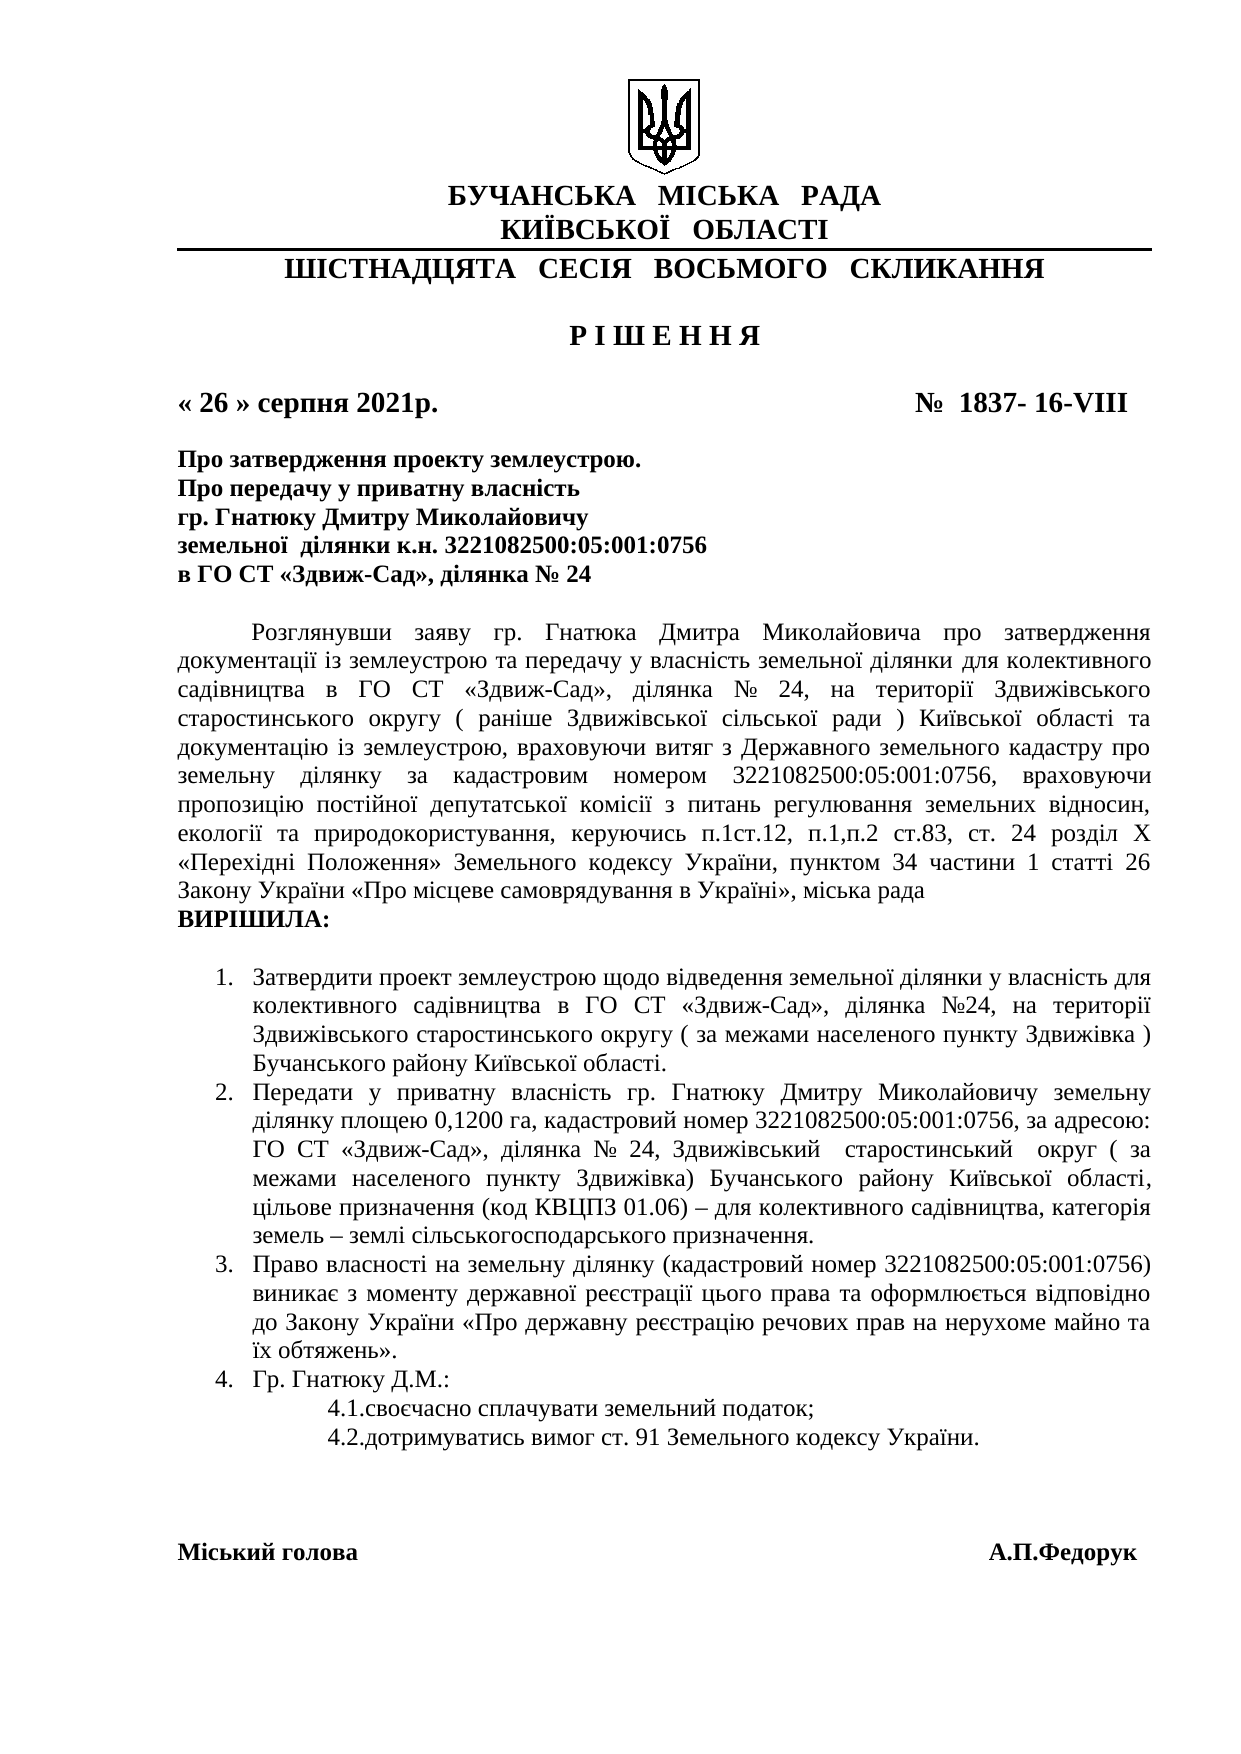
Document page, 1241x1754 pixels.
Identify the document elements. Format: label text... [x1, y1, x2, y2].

text Про затвердження проекту землеустрою. [177, 444, 1152, 473]
text земельної ділянки к.н. 3221082500:05:001:0756 [177, 531, 1152, 559]
list 4.2.дотримуватись вимог ст. 91 Земельного кодексу України. [327, 1422, 1152, 1451]
list Право власності на земельну ділянку (кадастровий номер 3221082500:05:001:0756) виникає з моменту державної реєстрації цього права та оформлюється відповідно до Закону України «Про державну реєстрацію речових прав на нерухоме майно та їх обтяжень». [215, 1249, 1152, 1364]
text ВИРІШИЛА: [177, 904, 1152, 933]
text « 26 » серпня 2021р. № 1837- 16-VІІІ [177, 385, 1152, 418]
text Розглянувши заяву гр. Гнатюка Дмитра Миколайовича про затвердження документації із землеустрою та передачу у власність земельної ділянки для колективного садівництва в ГО СТ «Здвиж-Сад», ділянка № 24, на території Здвижівського старостинського округу ( раніше Здвижівської сільської ради ) Київської області та документацію із землеустрою, враховуючи витяг з Державного земельного кадастру про земельну ділянку за кадастровим номером 3221082500:05:001:0756, враховуючи пропозицію постійної депутатської комісії з питань регулювання земельних відносин, екології та природокористування, керуючись п.1ст.12, п.1,п.2 ст.83, ст. 24 розділ Х «Перехідні Положення» Земельного кодексу України, пунктом 34 частини 1 статті 26 Закону України «Про місцеве самоврядування в Україні», міська рада [177, 617, 1152, 904]
list Гр. Гнатюку Д.М.: [215, 1364, 1152, 1393]
text ШІСТНАДЦЯТА СЕСІЯ ВОСЬМОГО СКЛИКАННЯ [177, 251, 1152, 284]
list 4.1.своєчасно сплачувати земельний податок; [327, 1393, 1152, 1422]
text Р І Ш Е Н Н Я [177, 318, 1152, 351]
list Передати у приватну власність гр. Гнатюку Дмитру Миколайовичу земельну ділянку площею 0,1200 га, кадастровий номер 3221082500:05:001:0756, за адресою: ГО СТ «Здвиж-Сад», ділянка № 24, Здвижівський старостинський округ ( за межами населеного пункту Здвижівка) Бучанського району Київської області, цільове призначення (код КВЦПЗ 01.06) – для колективного садівництва, категорія земель – землі сільськогосподарського призначення. [215, 1077, 1152, 1249]
text в ГО СТ «Здвиж-Сад», ділянка № 24 [177, 559, 1152, 588]
list Затвердити проект землеустрою щодо відведення земельної ділянки у власність для колективного садівництва в ГО СТ «Здвиж-Сад», ділянка №24, на території Здвижівського старостинського округу ( за межами населеного пункту Здвижівка ) Бучанського району Київської області. [215, 962, 1152, 1077]
text БУЧАНСЬКА МІСЬКА РАДА [177, 178, 1152, 212]
text Про передачу у приватну власність [177, 473, 1152, 502]
text Міський голова А.П.Федорук [177, 1537, 1152, 1566]
text КИЇВСЬКОЇ ОБЛАСТІ [177, 212, 1152, 248]
text гр. Гнатюку Дмитру Миколайовичу [177, 502, 1152, 531]
